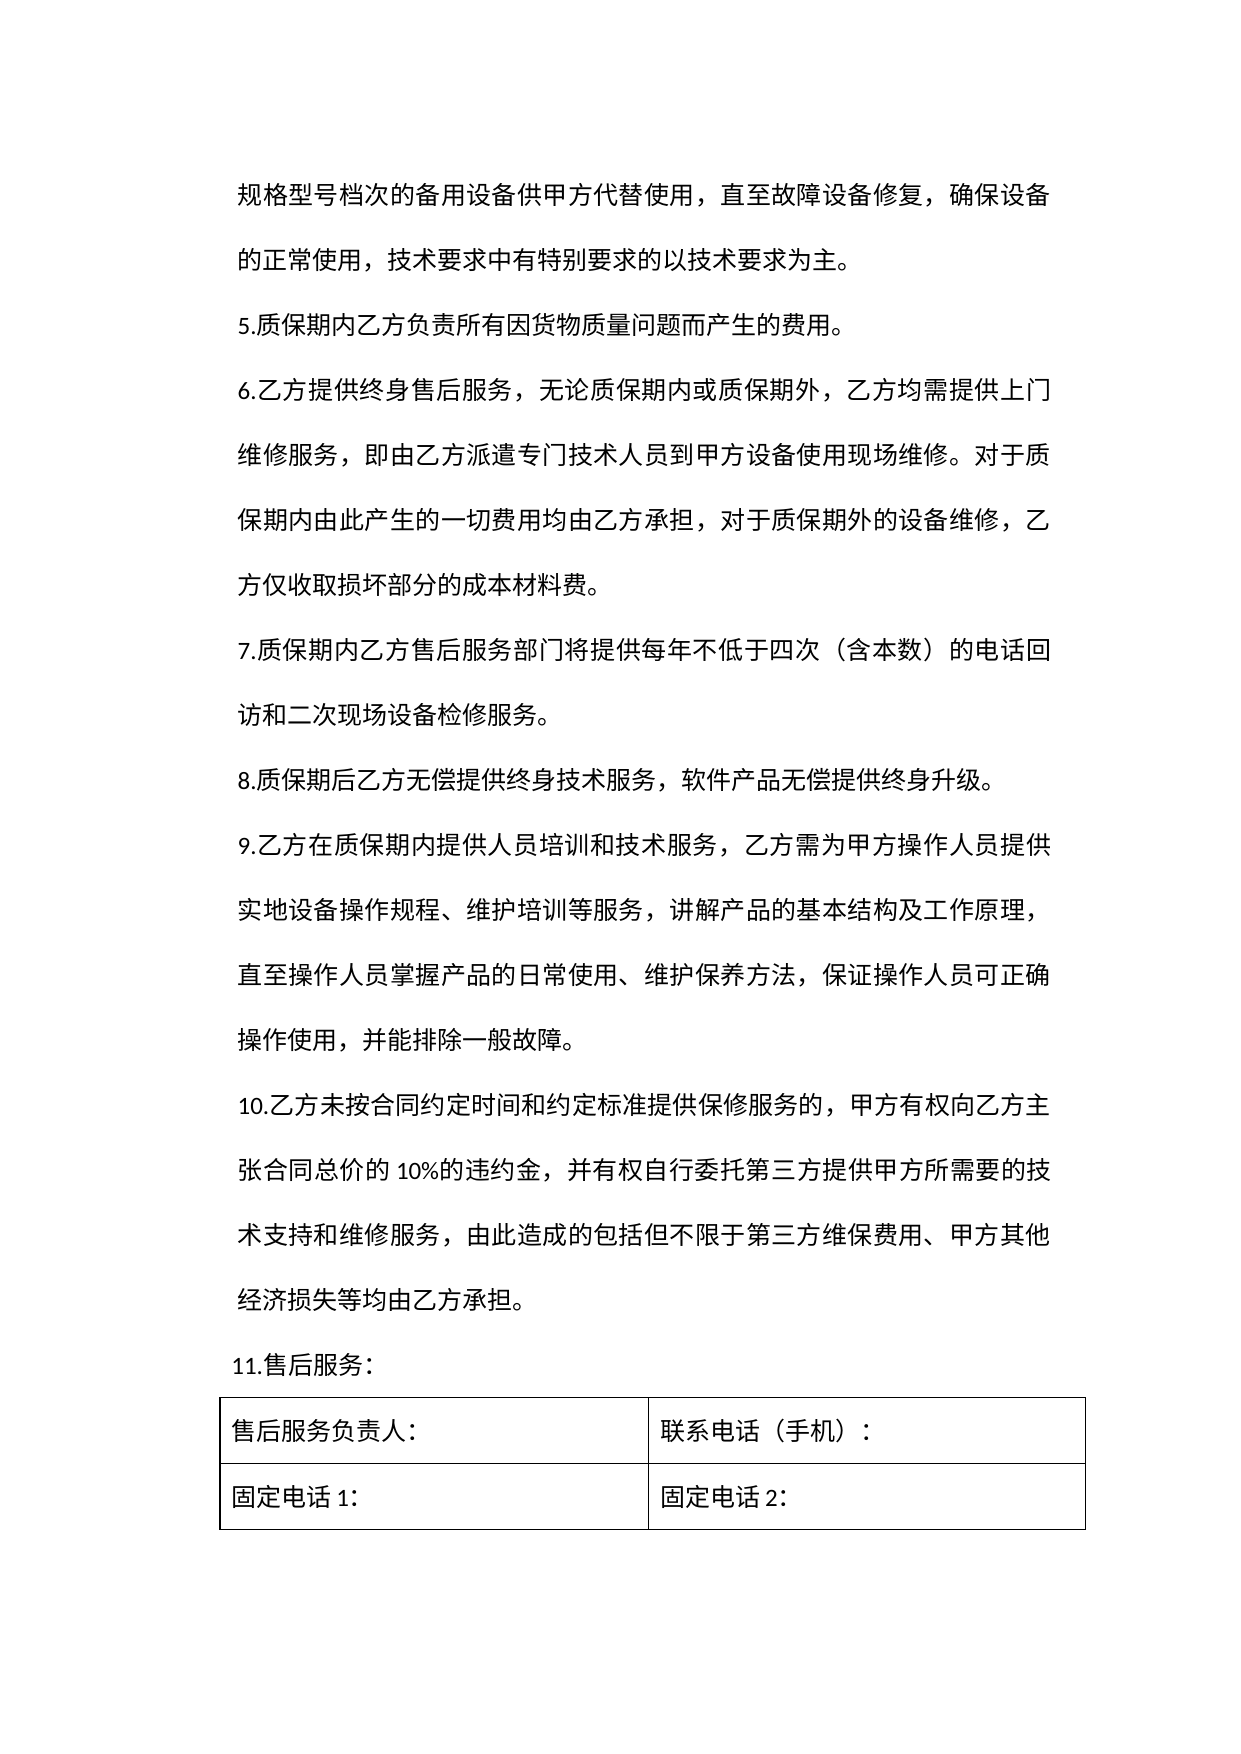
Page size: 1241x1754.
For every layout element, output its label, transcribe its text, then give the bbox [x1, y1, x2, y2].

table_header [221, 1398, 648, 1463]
text 7.质保期内乙方售后服务部门将提供每年不低于四次（含本数）的电话回访和二次现场设备检修服务。 [237, 617, 1053, 747]
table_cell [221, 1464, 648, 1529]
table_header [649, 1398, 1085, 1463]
text 9.乙方在质保期内提供人员培训和技术服务，乙方需为甲方操作人员提供实地设备操作规程、维护培训等服务，讲解产品的基本结构及工作原理，直至操作人员掌握产品的日常使用、维护保养方法，保证操作人员可正确操作使用，并能排除一般故障。 [237, 812, 1053, 1072]
text 6.乙方提供终身售后服务，无论质保期内或质保期外，乙方均需提供上门维修服务，即由乙方派遣专门技术人员到甲方设备使用现场维修。对于质保期内由此产生的一切费用均由乙方承担，对于质保期外的设备维修，乙方仅收取损坏部分的成本材料费。 [237, 357, 1053, 617]
text 5.质保期内乙方负责所有因货物质量问题而产生的费用。 [237, 292, 1053, 357]
text 11.售后服务： [231, 1332, 1053, 1397]
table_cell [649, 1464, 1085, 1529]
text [237, 162, 1053, 292]
text 10.乙方未按合同约定时间和约定标准提供保修服务的，甲方有权向乙方主张合同总价的10%的违约金，并有权自行委托第三方提供甲方所需要的技术支持和维修服务，由此造成的包括但不限于第三方维保费用、甲方其他经济损失等均由乙方承担。 [237, 1072, 1053, 1332]
text 8.质保期后乙方无偿提供终身技术服务，软件产品无偿提供终身升级。 [237, 747, 1053, 812]
